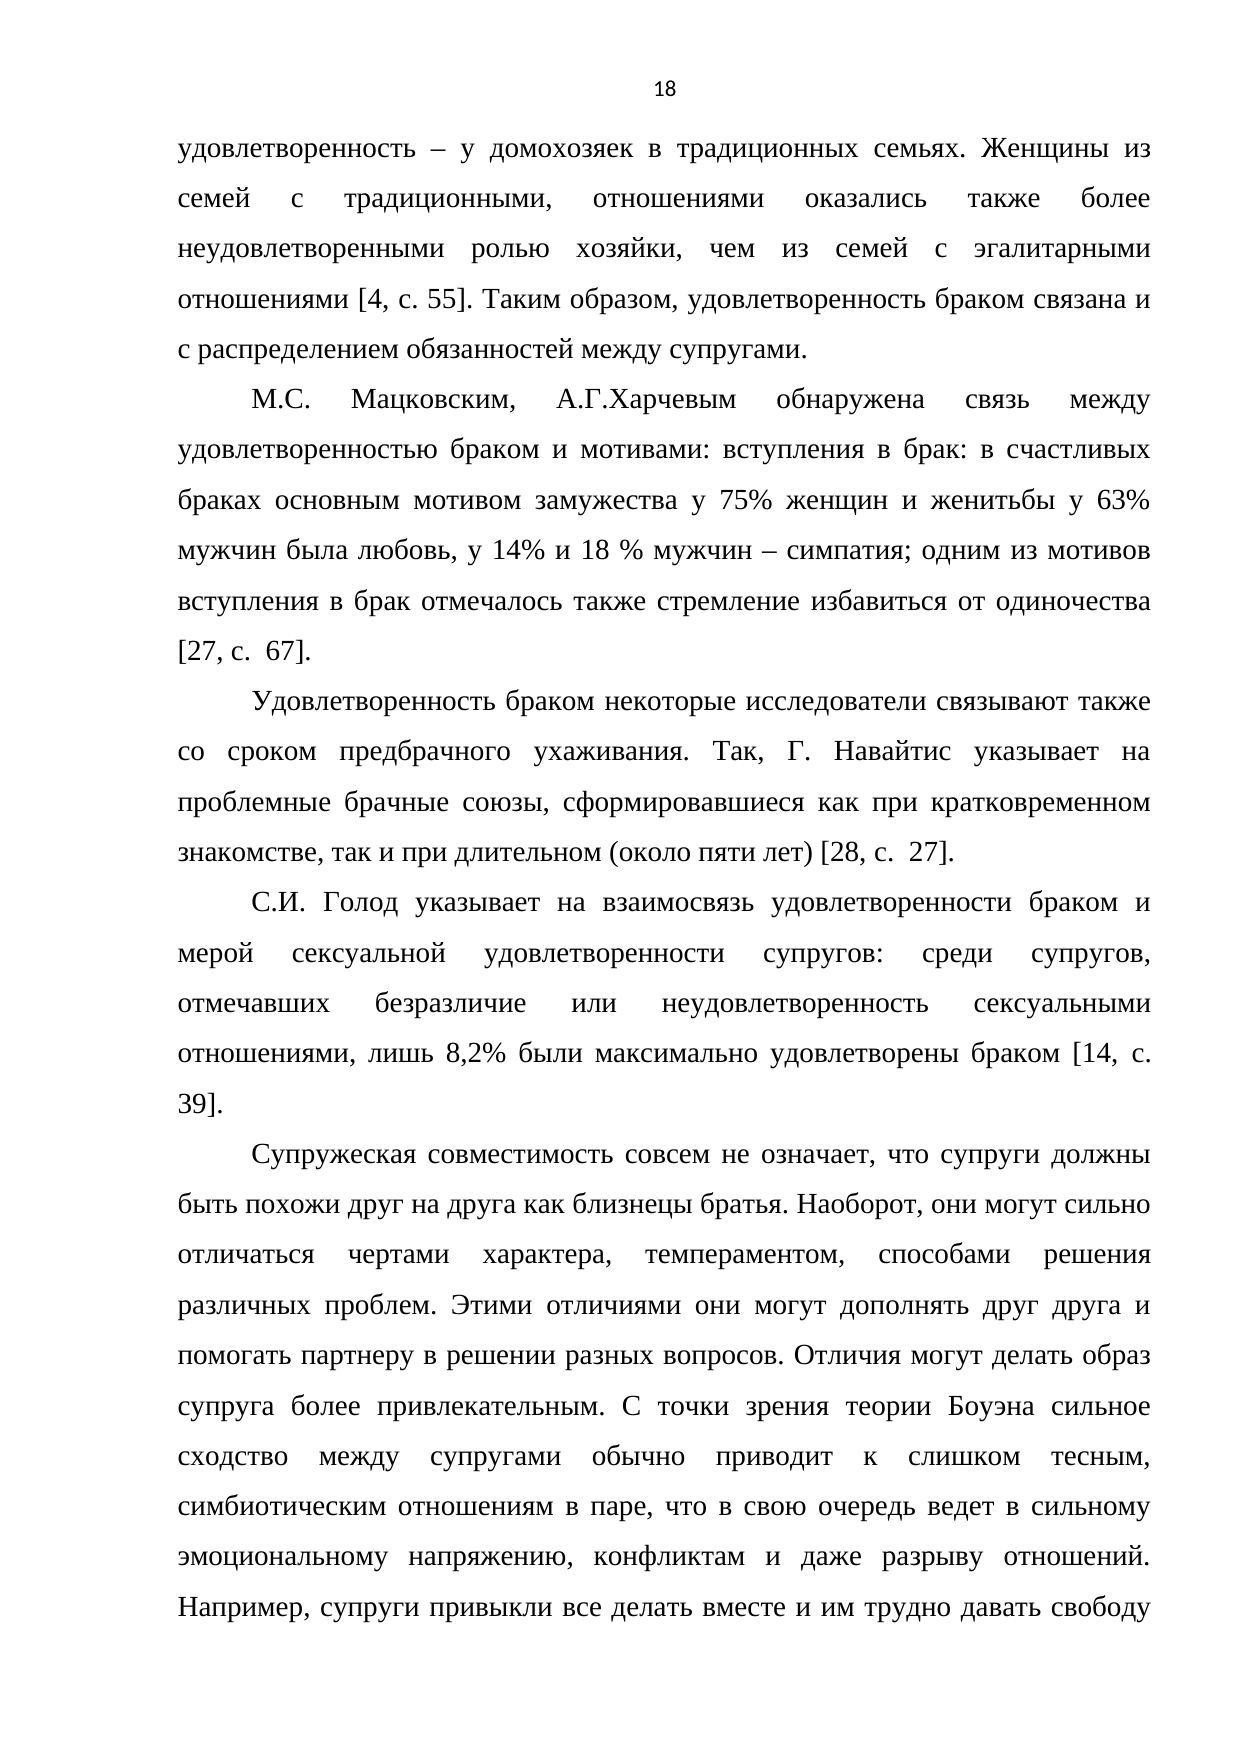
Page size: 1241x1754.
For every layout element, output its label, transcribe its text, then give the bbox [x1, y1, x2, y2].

text С.И. Голод указывает на взаимосвязь удовлетворенности браком и мерой сексуальной удовлетворенности супругов: среди супругов, отмечавших безразличие или неудовлетворенность сексуальными отношениями, лишь 8,2% были максимально удовлетворены браком [14, c. 39]. [177, 884, 1152, 1119]
text Удовлетворенность браком некоторые исследователи связывают также со сроком предбрачного ухаживания. Так, Г. Навайтис указывает на проблемные брачные союзы, сформировавшиеся как при кратковременном знакомстве, так и при длительном (около пяти лет) [28, c. 27]. [177, 683, 1152, 868]
text М.С. Мацковским, А.Г.Харчевым обнаружена связь между удовлетворенностью браком и мотивами: вступления в брак: в счастливых браках основным мотивом замужества у 75% женщин и женитьбы у 63% мужчин была любовь, у 14% и 18 % мужчин – симпатия; одним из мотивов вступления в брак отмечалось также стремление избавиться от одиночества [27, c. 67]. [177, 381, 1152, 666]
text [177, 130, 1152, 364]
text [177, 1136, 1152, 1622]
